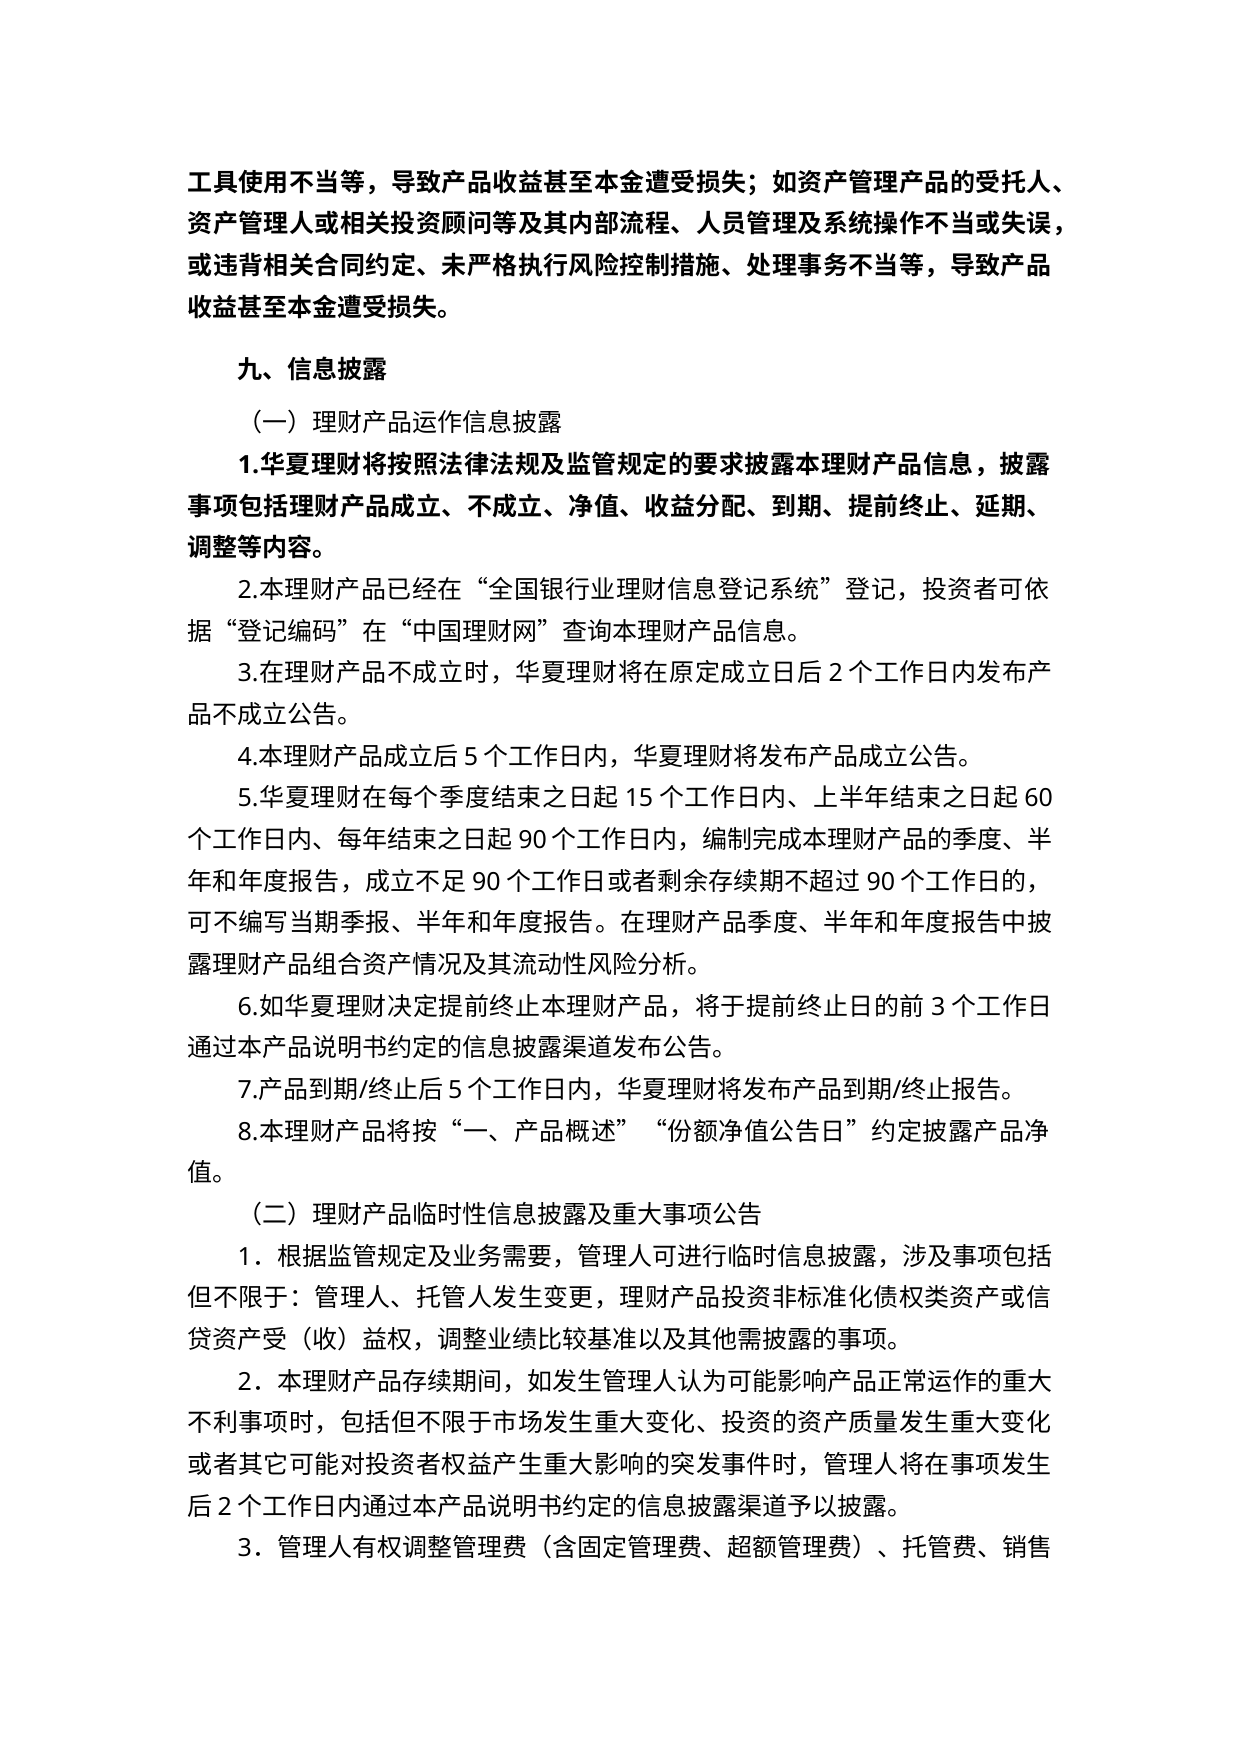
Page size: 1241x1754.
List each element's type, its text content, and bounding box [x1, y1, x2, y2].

text 6.如华夏理财决定提前终止本理财产品，将于提前终止日的前3个工作日通过本产品说明书约定的信息披露渠道发布公告。 [187, 986, 1053, 1064]
text （二）理财产品临时性信息披露及重大事项公告 [187, 1194, 1053, 1231]
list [187, 162, 1053, 323]
text （一）理财产品运作信息披露 [187, 403, 1053, 439]
text 1.华夏理财将按照法律法规及监管规定的要求披露本理财产品信息，披露事项包括理财产品成立、不成立、净值、收益分配、到期、提前终止、延期、调整等内容。 [187, 444, 1053, 564]
text 5.华夏理财在每个季度结束之日起15个工作日内、上半年结束之日起60个工作日内、每年结束之日起90个工作日内，编制完成本理财产品的季度、半年和年度报告，成立不足90个工作日或者剩余存续期不超过90个工作日的，可不编写当期季报、半年和年度报告。在理财产品季度、半年和年度报告中披露理财产品组合资产情况及其流动性风险分析。 [187, 778, 1053, 981]
text 2．本理财产品存续期间，如发生管理人认为可能影响产品正常运作的重大不利事项时，包括但不限于市场发生重大变化、投资的资产质量发生重大变化或者其它可能对投资者权益产生重大影响的突发事件时，管理人将在事项发生后2个工作日内通过本产品说明书约定的信息披露渠道予以披露。 [187, 1361, 1053, 1522]
text 1．根据监管规定及业务需要，管理人可进行临时信息披露，涉及事项包括但不限于：管理人、托管人发生变更，理财产品投资非标准化债权类资产或信贷资产受（收）益权，调整业绩比较基准以及其他需披露的事项。 [187, 1236, 1053, 1356]
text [187, 1528, 1053, 1564]
text 2.本理财产品已经在“全国银行业理财信息登记系统”登记，投资者可依据“登记编码”在“中国理财网”查询本理财产品信息。 [187, 569, 1053, 647]
text 4.本理财产品成立后5个工作日内，华夏理财将发布产品成立公告。 [187, 736, 1053, 772]
text 8.本理财产品将按“一、产品概述”“份额净值公告日”约定披露产品净值。 [187, 1111, 1053, 1189]
text 7.产品到期/终止后5个工作日内，华夏理财将发布产品到期/终止报告。 [187, 1069, 1053, 1106]
text 九、信息披露 [187, 345, 1053, 387]
text 3.在理财产品不成立时，华夏理财将在原定成立日后2个工作日内发布产品不成立公告。 [187, 653, 1053, 731]
